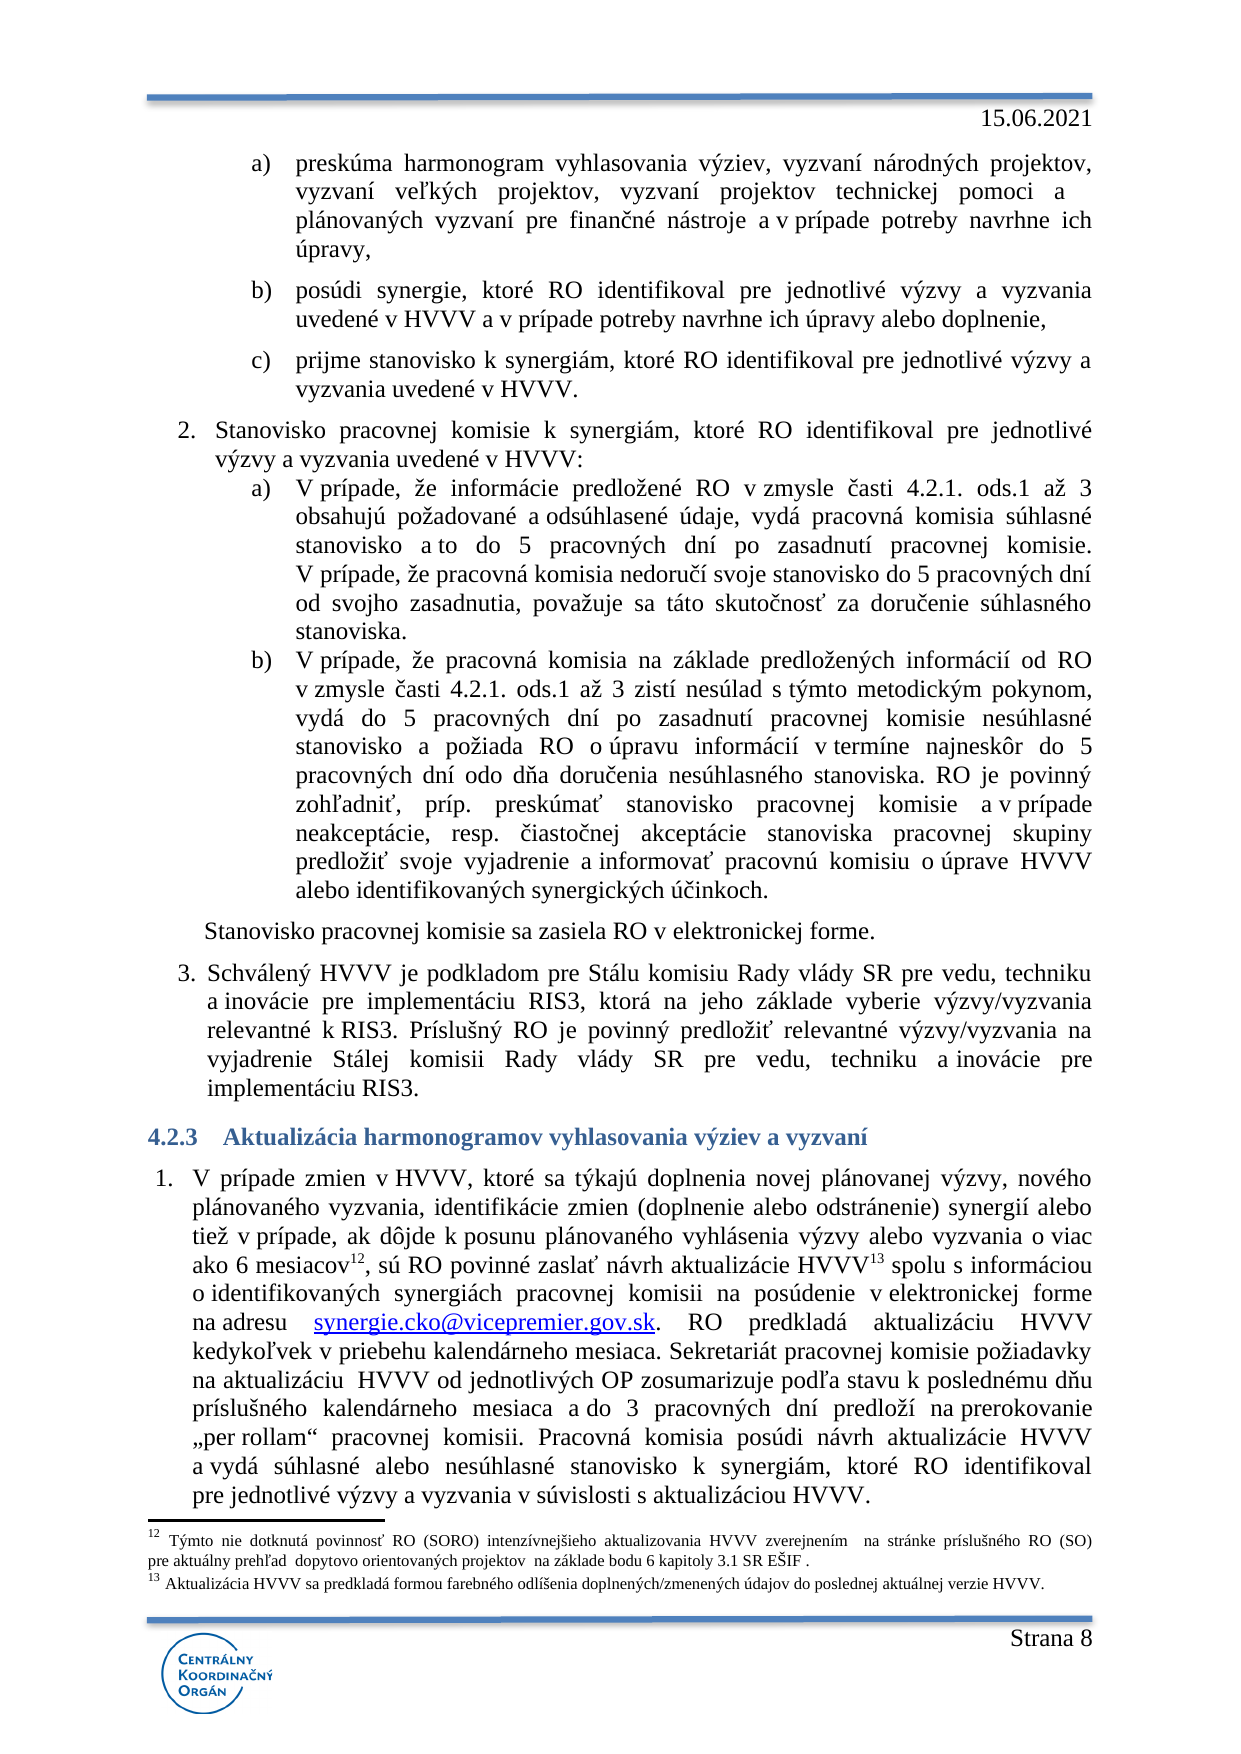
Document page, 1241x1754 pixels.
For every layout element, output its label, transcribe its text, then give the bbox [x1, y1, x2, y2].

list preskúma harmonogram vyhlasovania výziev, vyzvaní národných projektov, vyzvaní veľkých projektov, vyzvaní projektov technickej pomoci a plánovaných vyzvaní pre finančné nástroje a v prípade potreby navrhne ich úpravy, [251, 148, 1092, 263]
picture [159, 1631, 272, 1713]
list V prípade zmien v HVVV, ktoré sa týkajú doplnenia novej plánovanej výzvy, nového plánovaného vyzvania, identifikácie zmien (doplnenie alebo odstránenie) synergií alebo tiež v prípade, ak dôjde k posunu plánovaného vyhlásenia výzvy alebo vyzvania o viac ako 6 mesiacov, sú RO povinné zaslať návrh aktualizácie HVVV spolu s informáciou o identifikovaných synergiách pracovnej komisii na posúdenie v elektronickej forme na adresu synergie.cko@vicepremier.gov.sk. RO predkladá aktualizáciu HVVV kedykoľvek v priebehu kalendárneho mesiaca. Sekretariát pracovnej komisie požiadavky na aktualizáciu HVVV od jednotlivých OP zosumarizuje podľa stavu k poslednému dňu príslušného kalendárneho mesiaca a do 3 pracovných dní predloží na prerokovanie „per rollam“ pracovnej komisii. Pracovná komisia posúdi návrh aktualizácie HVVV a vydá súhlasné alebo nesúhlasné stanovisko k synergiám, ktoré RO identifikoval pre jednotlivé výzvy a vyzvania v súvislosti s aktualizáciou HVVV. [154, 1163, 1092, 1508]
list prijme stanovisko k synergiám, ktoré RO identifikoval pre jednotlivé výzvy a vyzvania uvedené v HVVV. [251, 345, 1092, 403]
text 3. Schválený HVVV je podkladom pre Stálu komisiu Rady vlády SR pre vedu, techniku a inovácie pre implementáciu RIS3, ktorá na jeho základe vyberie výzvy/vyzvania relevantné k RIS3. Príslušný RO je povinný predložiť relevantné výzvy/vyzvania na vyjadrenie Stálej komisii Rady vlády SR pre vedu, techniku a inovácie pre implementáciu RIS3. [177, 958, 1092, 1101]
list posúdi synergie, ktoré RO identifikoval pre jednotlivé výzvy a vyzvania uvedené v HVVV a v prípade potreby navrhne ich úpravy alebo doplnenie, [251, 275, 1092, 333]
list Stanovisko pracovnej komisie k synergiám, ktoré RO identifikoval pre jednotlivé výzvy a vyzvania uvedené v HVVV: [177, 415, 1092, 473]
list V prípade, že pracovná komisia na základe predložených informácií od RO v zmysle časti 4.2.1. ods.1 až 3 zistí nesúlad s týmto metodickým pokynom, vydá do 5 pracovných dní po zasadnutí pracovnej komisie nesúhlasné stanovisko a požiada RO o úpravu informácií v termíne najneskôr do 5 pracovných dní odo dňa doručenia nesúhlasného stanoviska. RO je povinný zohľadniť, príp. preskúmať stanovisko pracovnej komisie a v prípade neakceptácie, resp. čiastočnej akceptácie stanoviska pracovnej skupiny predložiť svoje vyjadrenie a informovať pracovnú komisiu o úprave HVVV alebo identifikovaných synergických účinkoch. [251, 645, 1092, 904]
text Stanovisko pracovnej komisie sa zasiela RO v elektronickej forme. [148, 916, 1092, 945]
list V prípade, že informácie predložené RO v zmysle časti 4.2.1. ods.1 až 3 obsahujú požadované a odsúhlasené údaje, vydá pracovná komisia súhlasné stanovisko a to do 5 pracovných dní po zasadnutí pracovnej komisie. V prípade, že pracovná komisia nedoručí svoje stanovisko do 5 pracovných dní od svojho zasadnutia, považuje sa táto skutočnosť za doručenie súhlasného stanoviska. [251, 473, 1092, 645]
text Aktualizácia harmonogramov vyhlasovania výziev a vyzvaní [148, 1122, 1092, 1151]
